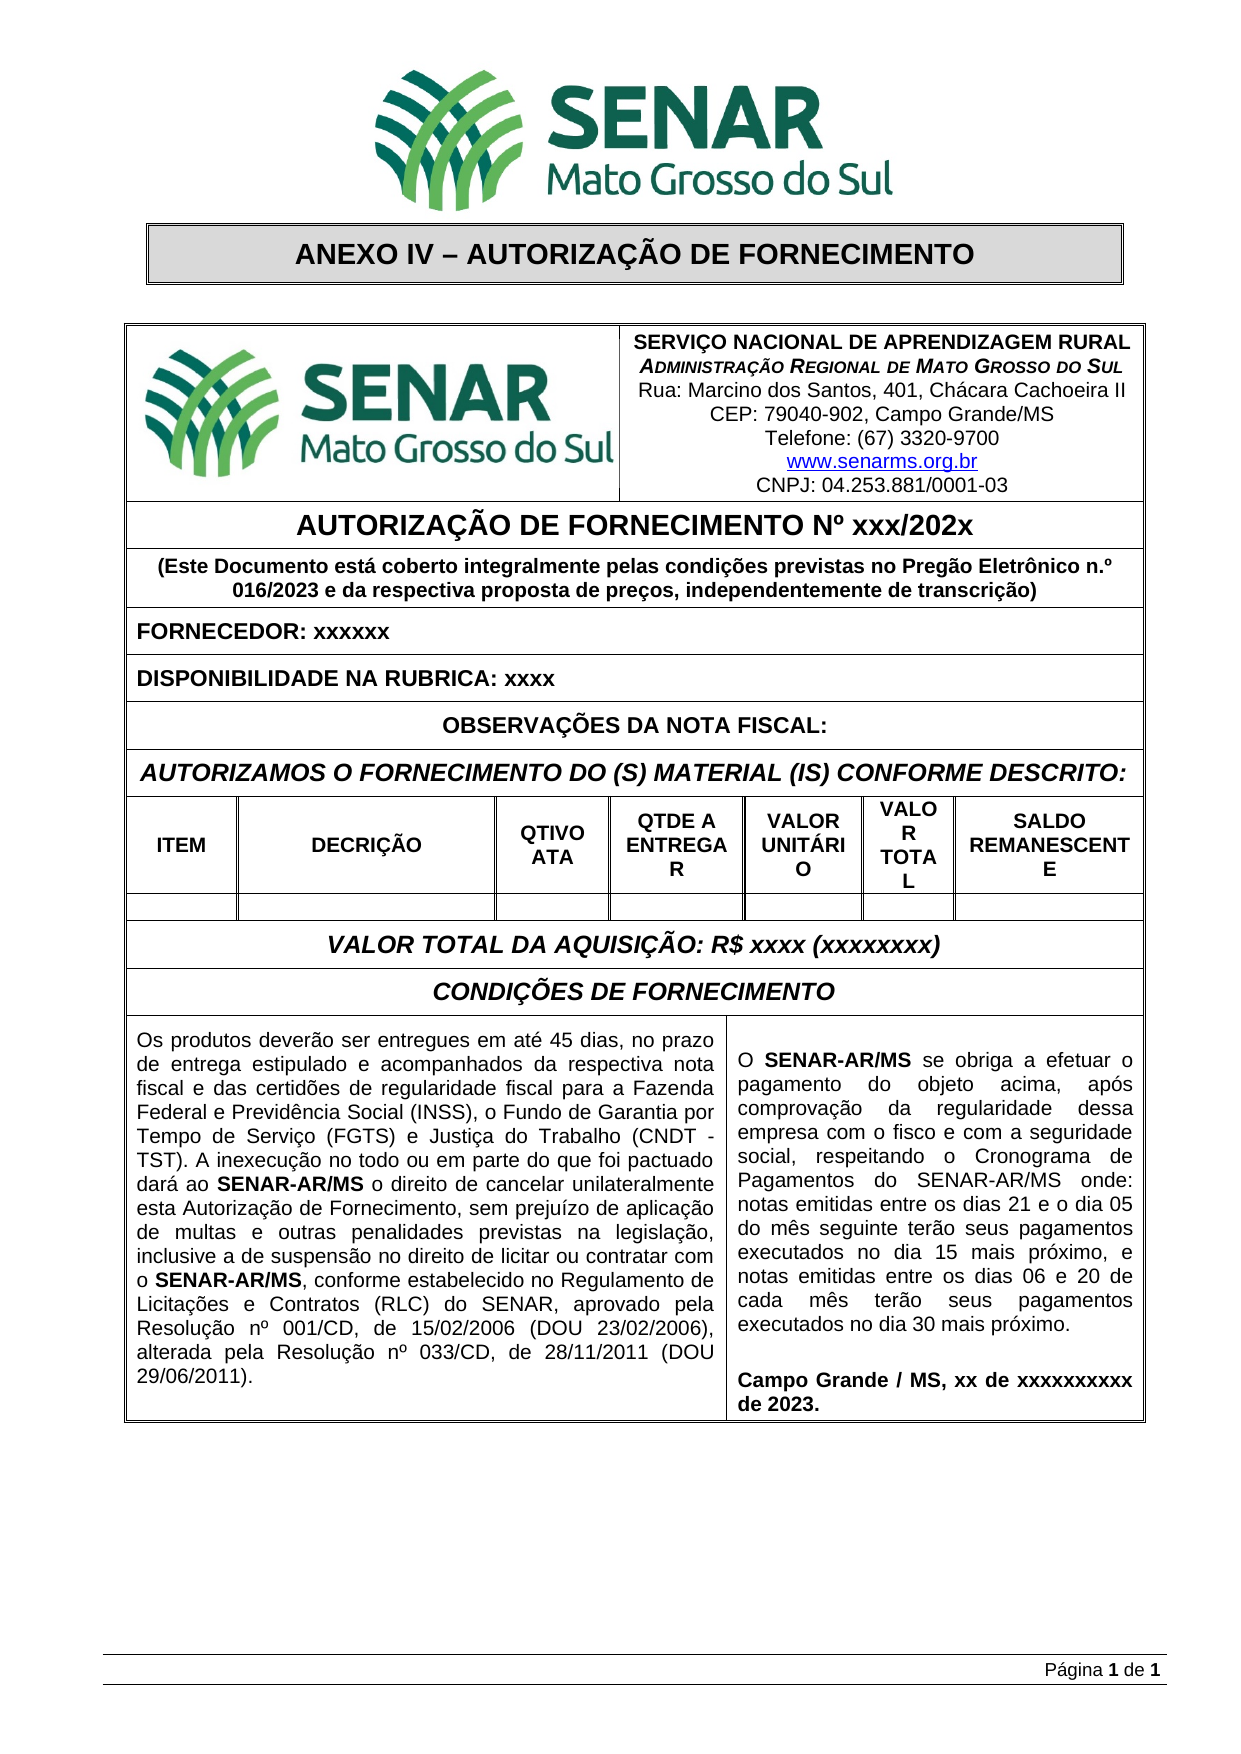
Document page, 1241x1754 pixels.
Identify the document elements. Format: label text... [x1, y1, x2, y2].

table_cell SALDO REMANESCENTE [956, 797, 1143, 893]
table_cell DECRIÇÃO [239, 797, 494, 893]
table_cell QTIVO ATA [497, 797, 608, 893]
table_cell [239, 894, 494, 920]
table_cell [497, 894, 608, 920]
table_cell O SENAR-AR/MS se obriga a efetuar o pagamento do objeto acima, após comprovação da regularidade dessa empresa com o fisco e com a seguridade social, respeitando o Cronograma de Pagamentos do SENAR-AR/MS onde: notas emitidas entre os dias 21 e o dia 05 do mês seguinte terão seus pagamentos executados no dia 15 mais próximo, e notas emitidas entre os dias 06 e 20 de cada mês terão seus pagamentos executados no dia 30 mais próximo. Campo Grande / MS, xx de xxxxxxxxxx de 2023. [727, 1016, 1143, 1420]
table_header ANEXO IV – AUTORIZAÇÃO DE FORNECIMENTO [149, 226, 1121, 282]
table_header [127, 326, 619, 501]
table_cell VALOR TOTAL [864, 797, 953, 893]
table_cell VALOR TOTAL DA AQUISIÇÃO: R$ xxxx (xxxxxxxx) [127, 921, 1143, 967]
table_cell OBSERVAÇÕES DA NOTA FISCAL: [127, 702, 1143, 748]
table_cell AUTORIZAÇÃO DE FORNECIMENTO Nº xxx/202x [127, 502, 1143, 548]
table_cell ITEM [127, 797, 236, 893]
table_cell [127, 894, 236, 920]
table_cell CONDIÇÕES DE FORNECIMENTO [127, 969, 1143, 1015]
table_cell [864, 894, 953, 920]
table_cell QTDE A ENTREGAR [611, 797, 742, 893]
picture [136, 339, 620, 488]
table_cell [611, 894, 742, 920]
picture [365, 59, 905, 223]
table_cell (Este Documento está coberto integralmente pelas condições previstas no Pregão Eletrônico n.º 016/2023 e da respectiva proposta de preços, independentemente de transcrição) [127, 549, 1143, 607]
table_cell Os produtos deverão ser entregues em até 45 dias, no prazo de entrega estipulado e acompanhados da respectiva nota fiscal e das certidões de regularidade fiscal para a Fazenda Federal e Previdência Social (INSS), o Fundo de Garantia por Tempo de Serviço (FGTS) e Justiça do Trabalho (CNDT - TST). A inexecução no todo ou em parte do que foi pactuado dará ao SENAR-AR/MS o direito de cancelar unilateralmente esta Autorização de Fornecimento, sem prejuízo de aplicação de multas e outras penalidades previstas na legislação, inclusive a de suspensão no direito de licitar ou contratar com o SENAR-AR/MS, conforme estabelecido no Regulamento de Licitações e Contratos (RLC) do SENAR, aprovado pela Resolução nº 001/CD, de 15/02/2006 (DOU 23/02/2006), alterada pela Resolução nº 033/CD, de 28/11/2011 (DOU 29/06/2011). [127, 1016, 726, 1420]
table_cell VALOR UNITÁRIO [746, 797, 861, 893]
table_cell [746, 894, 861, 920]
table_cell AUTORIZAMOS O FORNECIMENTO DO (S) MATERIAL (IS) CONFORME DESCRITO: [127, 750, 1143, 796]
table_cell [956, 894, 1143, 920]
table_cell DISPONIBILIDADE NA RUBRICA: xxxx [127, 655, 1143, 701]
table_cell FORNECEDOR: xxxxxx [127, 608, 1143, 654]
table_header SERVIÇO NACIONAL DE APRENDIZAGEM RURAL Administração Regional de Mato Grosso do Sul Rua: Marcino dos Santos, 401, Chácara Cachoeira II CEP: 79040-902, Campo Grande/MS Telefone: (67) 3320-9700 www.senarms.org.br CNPJ: 04.253.881/0001-03 [620, 326, 1143, 501]
